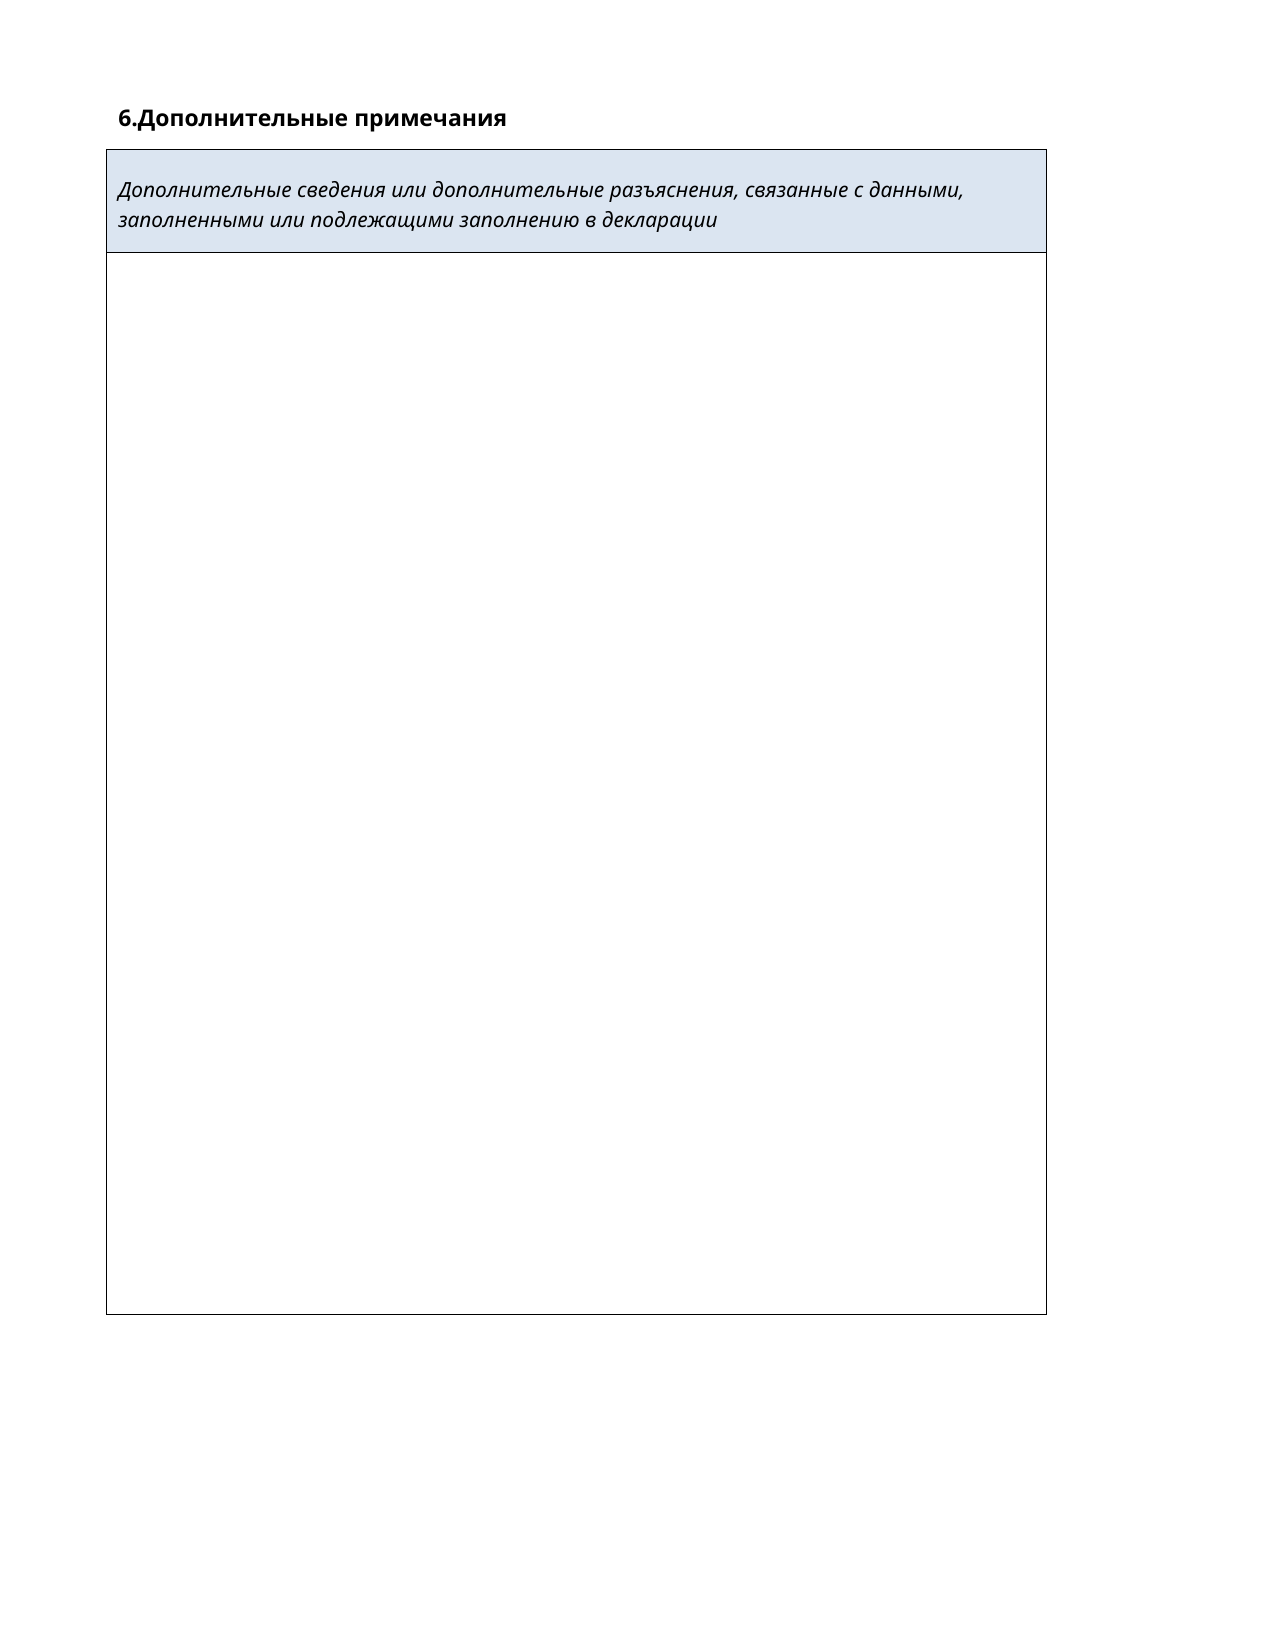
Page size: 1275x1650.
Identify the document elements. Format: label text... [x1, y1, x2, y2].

text 6.Дополнительные примечания [118, 102, 1211, 133]
table_header Дополнительные сведения или дополнительные разъяснения, связанные с данными, заполненными или подлежащими заполнению в декларации [107, 150, 1046, 252]
table_cell [107, 253, 1046, 1313]
